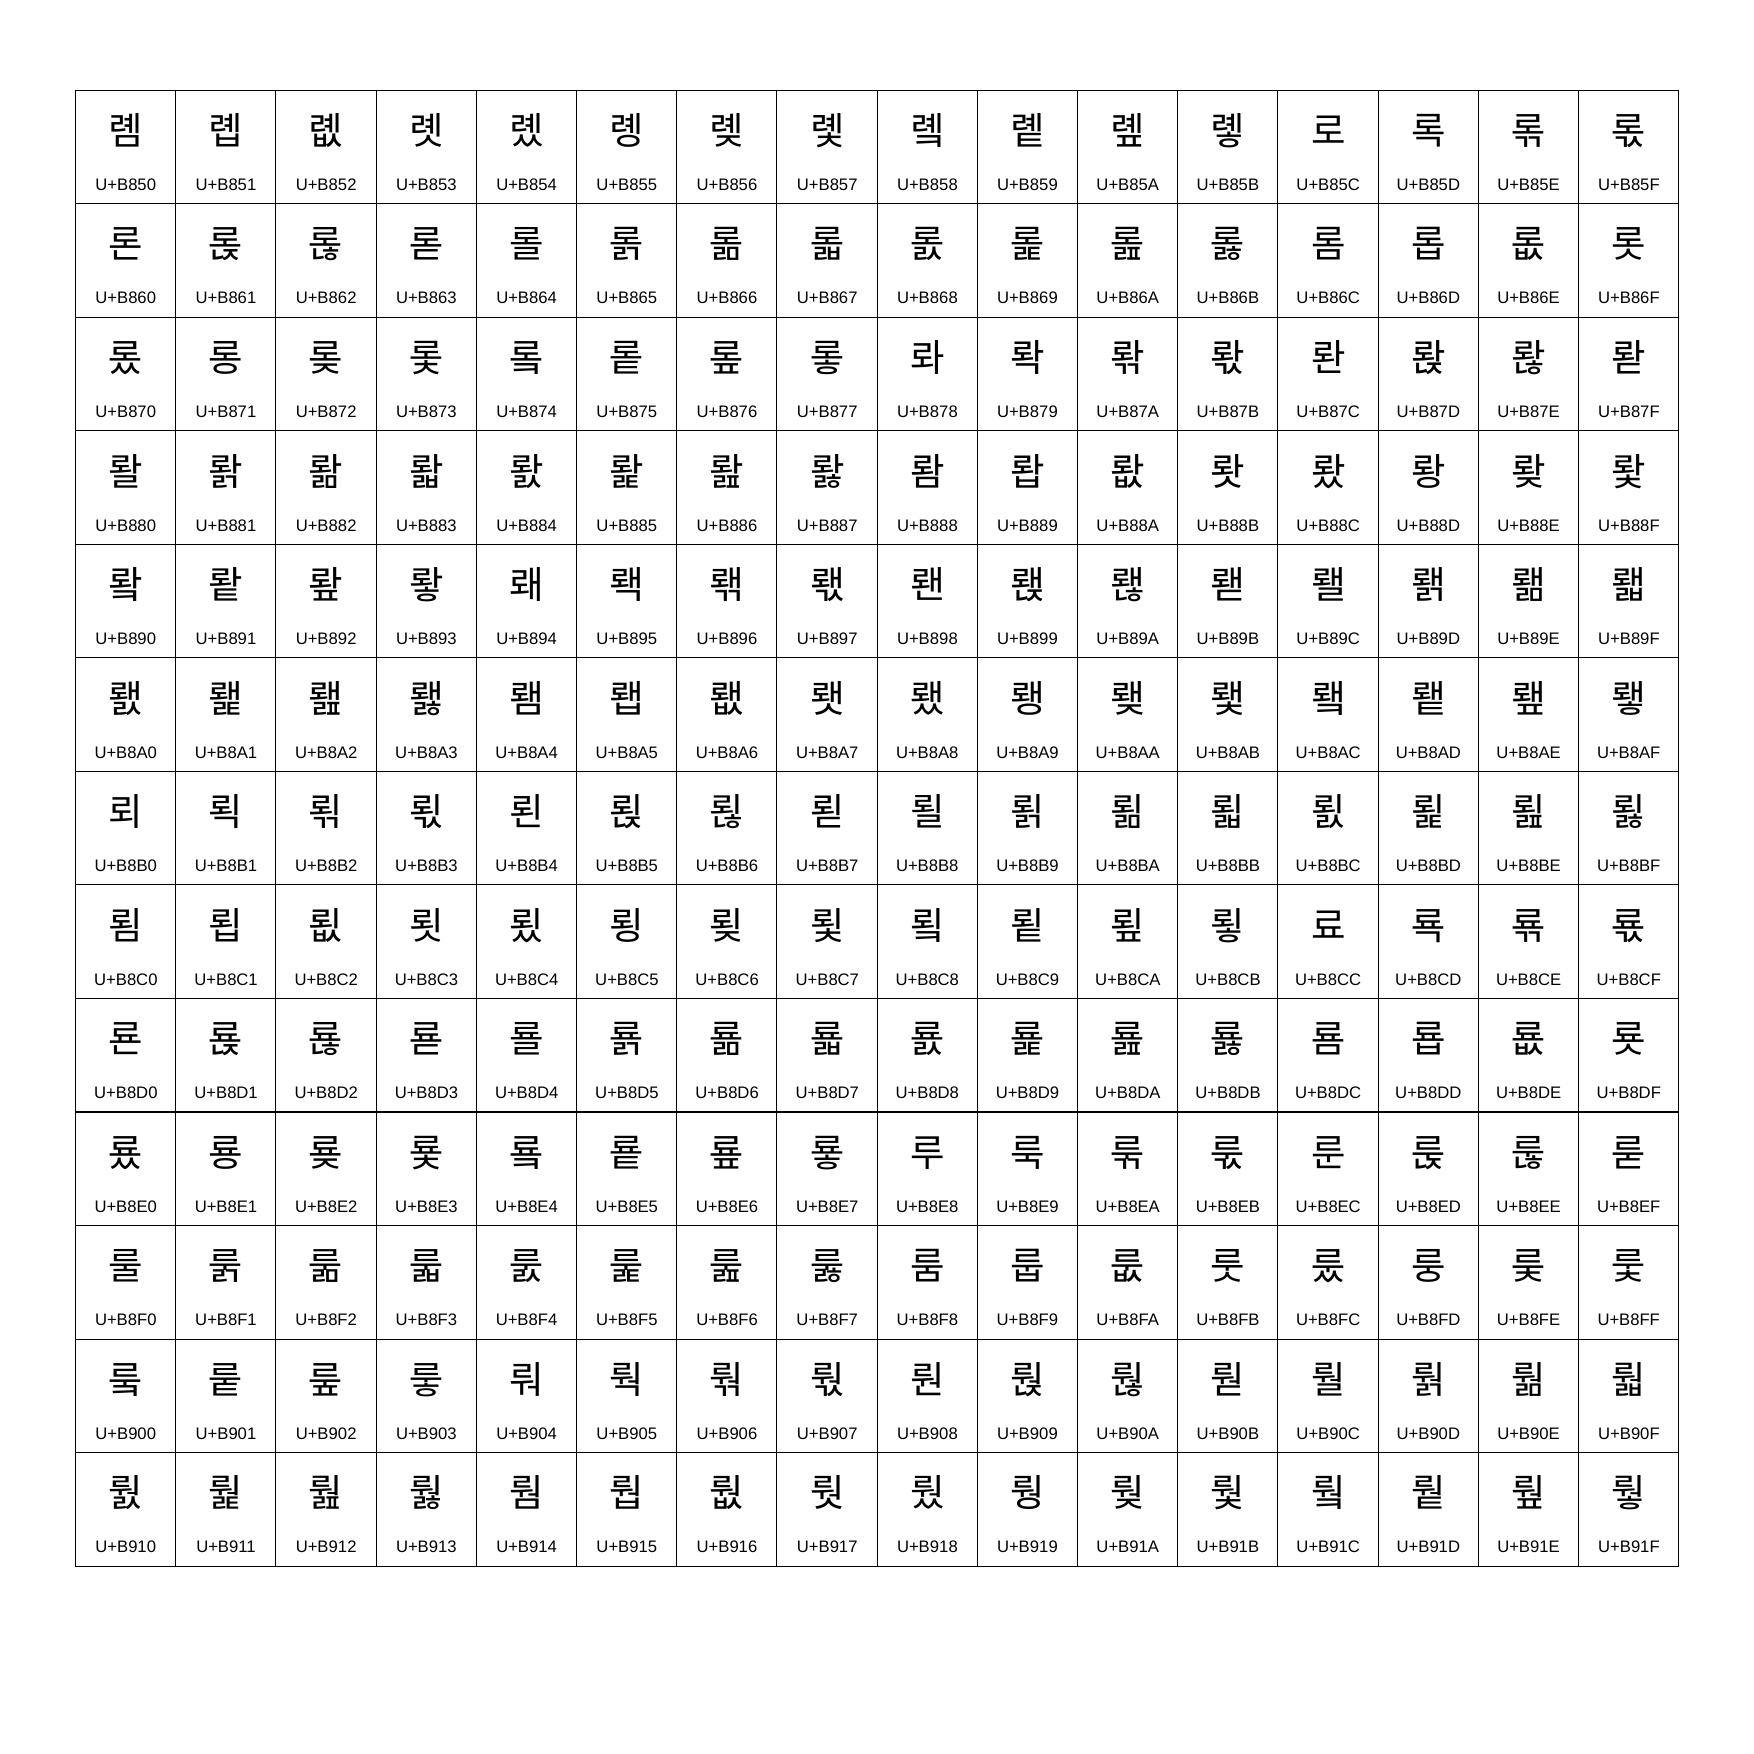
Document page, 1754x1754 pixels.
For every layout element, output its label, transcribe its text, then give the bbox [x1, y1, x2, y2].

table_cell 뢚 U+B89A [1078, 545, 1177, 657]
table_cell 뢆 U+B886 [677, 431, 776, 544]
table_cell 롡 U+B861 [176, 204, 275, 317]
table_cell 롨 U+B868 [878, 204, 977, 317]
table_cell 뤒 U+B912 [276, 1453, 376, 1566]
table_cell 롭 U+B86D [1379, 204, 1478, 317]
table_cell 룵 U+B8F5 [577, 1226, 676, 1338]
table_cell 뤂 U+B902 [276, 1340, 376, 1452]
table_cell 롗 U+B857 [777, 91, 877, 203]
table_cell 뢥 U+B8A5 [577, 658, 676, 771]
table_cell 롕 U+B855 [577, 91, 676, 203]
table_cell 롤 U+B864 [477, 204, 576, 317]
table_cell 롖 U+B856 [677, 91, 776, 203]
table_cell 룊 U+B8CA [1078, 885, 1177, 998]
table_cell 룦 U+B8E6 [677, 1113, 776, 1225]
table_cell 뢺 U+B8BA [1078, 772, 1177, 884]
table_cell 뤜 U+B91C [1278, 1453, 1378, 1566]
table_cell 룼 U+B8FC [1278, 1226, 1378, 1338]
table_cell 롮 U+B86E [1479, 204, 1578, 317]
table_cell 롧 U+B867 [777, 204, 877, 317]
table_cell 로 U+B85C [1278, 91, 1378, 203]
table_cell 뤞 U+B91E [1479, 1453, 1578, 1566]
table_cell 뤟 U+B91F [1579, 1453, 1678, 1566]
table_cell 뢖 U+B896 [677, 545, 776, 657]
table_cell 뢘 U+B898 [878, 545, 977, 657]
table_cell 룃 U+B8C3 [377, 885, 476, 998]
table_cell 롔 U+B854 [477, 91, 576, 203]
table_cell 뢲 U+B8B2 [276, 772, 376, 884]
table_cell 롽 U+B87D [1379, 318, 1478, 430]
table_cell 룪 U+B8EA [1078, 1113, 1177, 1225]
table_cell 룘 U+B8D8 [878, 999, 977, 1111]
table_cell 롐 U+B850 [76, 91, 175, 203]
table_cell 룋 U+B8CB [1178, 885, 1277, 998]
table_cell 뢓 U+B893 [377, 545, 476, 657]
table_cell 룠 U+B8E0 [76, 1113, 175, 1225]
table_cell 룖 U+B8D6 [677, 999, 776, 1111]
table_cell 룰 U+B8F0 [76, 1226, 175, 1338]
table_cell 롾 U+B87E [1479, 318, 1578, 430]
table_cell 뢶 U+B8B6 [677, 772, 776, 884]
table_cell 룣 U+B8E3 [377, 1113, 476, 1225]
table_cell 롰 U+B870 [76, 318, 175, 430]
table_cell 룚 U+B8DA [1078, 999, 1177, 1111]
table_cell 룷 U+B8F7 [777, 1226, 877, 1338]
table_cell 롬 U+B86C [1278, 204, 1378, 317]
table_cell 룻 U+B8FB [1178, 1226, 1277, 1338]
table_cell 룩 U+B8E9 [978, 1113, 1077, 1225]
table_cell 뢧 U+B8A7 [777, 658, 877, 771]
table_cell 뢟 U+B89F [1579, 545, 1678, 657]
table_cell 뤃 U+B903 [377, 1340, 476, 1452]
table_cell 룓 U+B8D3 [377, 999, 476, 1111]
table_cell 룺 U+B8FA [1078, 1226, 1177, 1338]
table_cell 뤀 U+B900 [76, 1340, 175, 1452]
table_cell 뤈 U+B908 [878, 1340, 977, 1452]
table_cell 룴 U+B8F4 [477, 1226, 576, 1338]
table_cell 룡 U+B8E1 [176, 1113, 275, 1225]
table_cell 뢈 U+B888 [878, 431, 977, 544]
table_cell 룶 U+B8F6 [677, 1226, 776, 1338]
table_cell 뢣 U+B8A3 [377, 658, 476, 771]
table_cell 뢠 U+B8A0 [76, 658, 175, 771]
table_cell 롞 U+B85E [1479, 91, 1578, 203]
table_cell 뤅 U+B905 [577, 1340, 676, 1452]
table_cell 룁 U+B8C1 [176, 885, 275, 998]
table_cell 롦 U+B866 [677, 204, 776, 317]
table_cell 뢒 U+B892 [276, 545, 376, 657]
table_cell 롳 U+B873 [377, 318, 476, 430]
table_cell 롸 U+B878 [878, 318, 977, 430]
table_cell 뢭 U+B8AD [1379, 658, 1478, 771]
table_cell 뢋 U+B88B [1178, 431, 1277, 544]
table_cell 룛 U+B8DB [1178, 999, 1277, 1111]
table_cell 뢰 U+B8B0 [76, 772, 175, 884]
table_cell 룭 U+B8ED [1379, 1113, 1478, 1225]
table_cell 롩 U+B869 [978, 204, 1077, 317]
table_cell 뤑 U+B911 [176, 1453, 275, 1566]
table_cell 뢕 U+B895 [577, 545, 676, 657]
table_cell 뤉 U+B909 [978, 1340, 1077, 1452]
table_cell 룈 U+B8C8 [878, 885, 977, 998]
table_cell 롚 U+B85A [1078, 91, 1177, 203]
table_cell 룍 U+B8CD [1379, 885, 1478, 998]
table_cell 뢾 U+B8BE [1479, 772, 1578, 884]
table_cell 록 U+B85D [1379, 91, 1478, 203]
table_cell 롛 U+B85B [1178, 91, 1277, 203]
table_cell 롑 U+B851 [176, 91, 275, 203]
table_cell 롱 U+B871 [176, 318, 275, 430]
table_cell 룔 U+B8D4 [477, 999, 576, 1111]
table_cell 룸 U+B8F8 [878, 1226, 977, 1338]
table_cell 룀 U+B8C0 [76, 885, 175, 998]
table_cell 룎 U+B8CE [1479, 885, 1578, 998]
table_cell 뢌 U+B88C [1278, 431, 1378, 544]
table_cell 룅 U+B8C5 [577, 885, 676, 998]
table_cell 롻 U+B87B [1178, 318, 1277, 430]
table_cell 뤘 U+B918 [878, 1453, 977, 1566]
table_cell 뢳 U+B8B3 [377, 772, 476, 884]
table_cell 뢛 U+B89B [1178, 545, 1277, 657]
table_cell 롲 U+B872 [276, 318, 376, 430]
table_cell 뢮 U+B8AE [1479, 658, 1578, 771]
table_cell 룆 U+B8C6 [677, 885, 776, 998]
table_cell 룽 U+B8FD [1379, 1226, 1478, 1338]
table_cell 뢫 U+B8AB [1178, 658, 1277, 771]
table_cell 뤚 U+B91A [1078, 1453, 1177, 1566]
table_cell 뤎 U+B90E [1479, 1340, 1578, 1452]
table_cell 뢡 U+B8A1 [176, 658, 275, 771]
table_cell 뤇 U+B907 [777, 1340, 877, 1452]
table_cell 뢬 U+B8AC [1278, 658, 1378, 771]
table_cell 룂 U+B8C2 [276, 885, 376, 998]
table_cell 롢 U+B862 [276, 204, 376, 317]
table_cell 료 U+B8CC [1278, 885, 1378, 998]
table_cell 롟 U+B85F [1579, 91, 1678, 203]
table_cell 룯 U+B8EF [1579, 1113, 1678, 1225]
table_cell 뢇 U+B887 [777, 431, 877, 544]
table_cell 롼 U+B87C [1278, 318, 1378, 430]
table_cell 롴 U+B874 [477, 318, 576, 430]
table_cell 뢤 U+B8A4 [477, 658, 576, 771]
table_cell 뤝 U+B91D [1379, 1453, 1478, 1566]
table_cell 롒 U+B852 [276, 91, 376, 203]
table_cell 뢹 U+B8B9 [978, 772, 1077, 884]
table_cell 룙 U+B8D9 [978, 999, 1077, 1111]
table_cell 뢐 U+B890 [76, 545, 175, 657]
table_cell 롙 U+B859 [978, 91, 1077, 203]
table_cell 뢅 U+B885 [577, 431, 676, 544]
table_cell 뤌 U+B90C [1278, 1340, 1378, 1452]
table_cell 룕 U+B8D5 [577, 999, 676, 1111]
table_cell 룑 U+B8D1 [176, 999, 275, 1111]
table_cell 뢯 U+B8AF [1579, 658, 1678, 771]
table_cell 롷 U+B877 [777, 318, 877, 430]
table_cell 뤁 U+B901 [176, 1340, 275, 1452]
table_cell 뢀 U+B880 [76, 431, 175, 544]
table_cell 뢍 U+B88D [1379, 431, 1478, 544]
table_cell 룝 U+B8DD [1379, 999, 1478, 1111]
table_cell 뤛 U+B91B [1178, 1453, 1277, 1566]
table_cell 뤖 U+B916 [677, 1453, 776, 1566]
table_cell 뤕 U+B915 [577, 1453, 676, 1566]
table_cell 뤔 U+B914 [477, 1453, 576, 1566]
table_cell 뢩 U+B8A9 [978, 658, 1077, 771]
table_cell 롹 U+B879 [978, 318, 1077, 430]
table_cell 뢙 U+B899 [978, 545, 1077, 657]
table_cell 롫 U+B86B [1178, 204, 1277, 317]
table_cell 뤆 U+B906 [677, 1340, 776, 1452]
table_cell 룉 U+B8C9 [978, 885, 1077, 998]
table_cell 룫 U+B8EB [1178, 1113, 1277, 1225]
table_cell 롿 U+B87F [1579, 318, 1678, 430]
table_cell 뢿 U+B8BF [1579, 772, 1678, 884]
table_cell 뢂 U+B882 [276, 431, 376, 544]
table_cell 뢁 U+B881 [176, 431, 275, 544]
table_cell 룳 U+B8F3 [377, 1226, 476, 1338]
table_cell 룇 U+B8C7 [777, 885, 877, 998]
table_cell 뢸 U+B8B8 [878, 772, 977, 884]
table_cell 뢼 U+B8BC [1278, 772, 1378, 884]
table_cell 뢨 U+B8A8 [878, 658, 977, 771]
table_cell 롥 U+B865 [577, 204, 676, 317]
table_cell 뢷 U+B8B7 [777, 772, 877, 884]
table_cell 뢊 U+B88A [1078, 431, 1177, 544]
table_cell 롓 U+B853 [377, 91, 476, 203]
table_cell 뢻 U+B8BB [1178, 772, 1277, 884]
table_cell 룏 U+B8CF [1579, 885, 1678, 998]
table_cell 룄 U+B8C4 [477, 885, 576, 998]
table_cell 룟 U+B8DF [1579, 999, 1678, 1111]
table_cell 뢗 U+B897 [777, 545, 877, 657]
table_cell 롯 U+B86F [1579, 204, 1678, 317]
table_cell 뢞 U+B89E [1479, 545, 1578, 657]
table_cell 뤄 U+B904 [477, 1340, 576, 1452]
table_cell 롘 U+B858 [878, 91, 977, 203]
table_cell 룹 U+B8F9 [978, 1226, 1077, 1338]
table_cell 뤙 U+B919 [978, 1453, 1077, 1566]
table_cell 룬 U+B8EC [1278, 1113, 1378, 1225]
table_cell 뢃 U+B883 [377, 431, 476, 544]
table_cell 룲 U+B8F2 [276, 1226, 376, 1338]
table_cell 룱 U+B8F1 [176, 1226, 275, 1338]
table_cell 뤗 U+B917 [777, 1453, 877, 1566]
table_cell 뢝 U+B89D [1379, 545, 1478, 657]
table_cell 뢄 U+B884 [477, 431, 576, 544]
table_cell 룾 U+B8FE [1479, 1226, 1578, 1338]
table_cell 룮 U+B8EE [1479, 1113, 1578, 1225]
table_cell 뤊 U+B90A [1078, 1340, 1177, 1452]
table_cell 뢵 U+B8B5 [577, 772, 676, 884]
table_cell 뢱 U+B8B1 [176, 772, 275, 884]
table_cell 뢴 U+B8B4 [477, 772, 576, 884]
table_cell 롪 U+B86A [1078, 204, 1177, 317]
table_cell 룧 U+B8E7 [777, 1113, 877, 1225]
table_cell 룜 U+B8DC [1278, 999, 1378, 1111]
table_cell 뢎 U+B88E [1479, 431, 1578, 544]
table_cell 롣 U+B863 [377, 204, 476, 317]
table_cell 룞 U+B8DE [1479, 999, 1578, 1111]
table_cell 론 U+B860 [76, 204, 175, 317]
table_cell 룐 U+B8D0 [76, 999, 175, 1111]
table_cell 뤐 U+B910 [76, 1453, 175, 1566]
table_cell 룗 U+B8D7 [777, 999, 877, 1111]
table_cell 룢 U+B8E2 [276, 1113, 376, 1225]
table_cell 뢔 U+B894 [477, 545, 576, 657]
table_cell 뤋 U+B90B [1178, 1340, 1277, 1452]
table_cell 롶 U+B876 [677, 318, 776, 430]
table_cell 뢉 U+B889 [978, 431, 1077, 544]
table_cell 룒 U+B8D2 [276, 999, 376, 1111]
table_cell 뤏 U+B90F [1579, 1340, 1678, 1452]
table_cell 롺 U+B87A [1078, 318, 1177, 430]
table_cell 뢪 U+B8AA [1078, 658, 1177, 771]
table_cell 뢦 U+B8A6 [677, 658, 776, 771]
table_cell 뢏 U+B88F [1579, 431, 1678, 544]
table_cell 뢢 U+B8A2 [276, 658, 376, 771]
table_cell 뤍 U+B90D [1379, 1340, 1478, 1452]
table_cell 룥 U+B8E5 [577, 1113, 676, 1225]
table_cell 뤓 U+B913 [377, 1453, 476, 1566]
table_cell 뢽 U+B8BD [1379, 772, 1478, 884]
table_cell 뢑 U+B891 [176, 545, 275, 657]
table_cell 룤 U+B8E4 [477, 1113, 576, 1225]
table_cell 뢜 U+B89C [1278, 545, 1378, 657]
table_cell 루 U+B8E8 [878, 1113, 977, 1225]
table_cell 롵 U+B875 [577, 318, 676, 430]
table_cell 룿 U+B8FF [1579, 1226, 1678, 1338]
